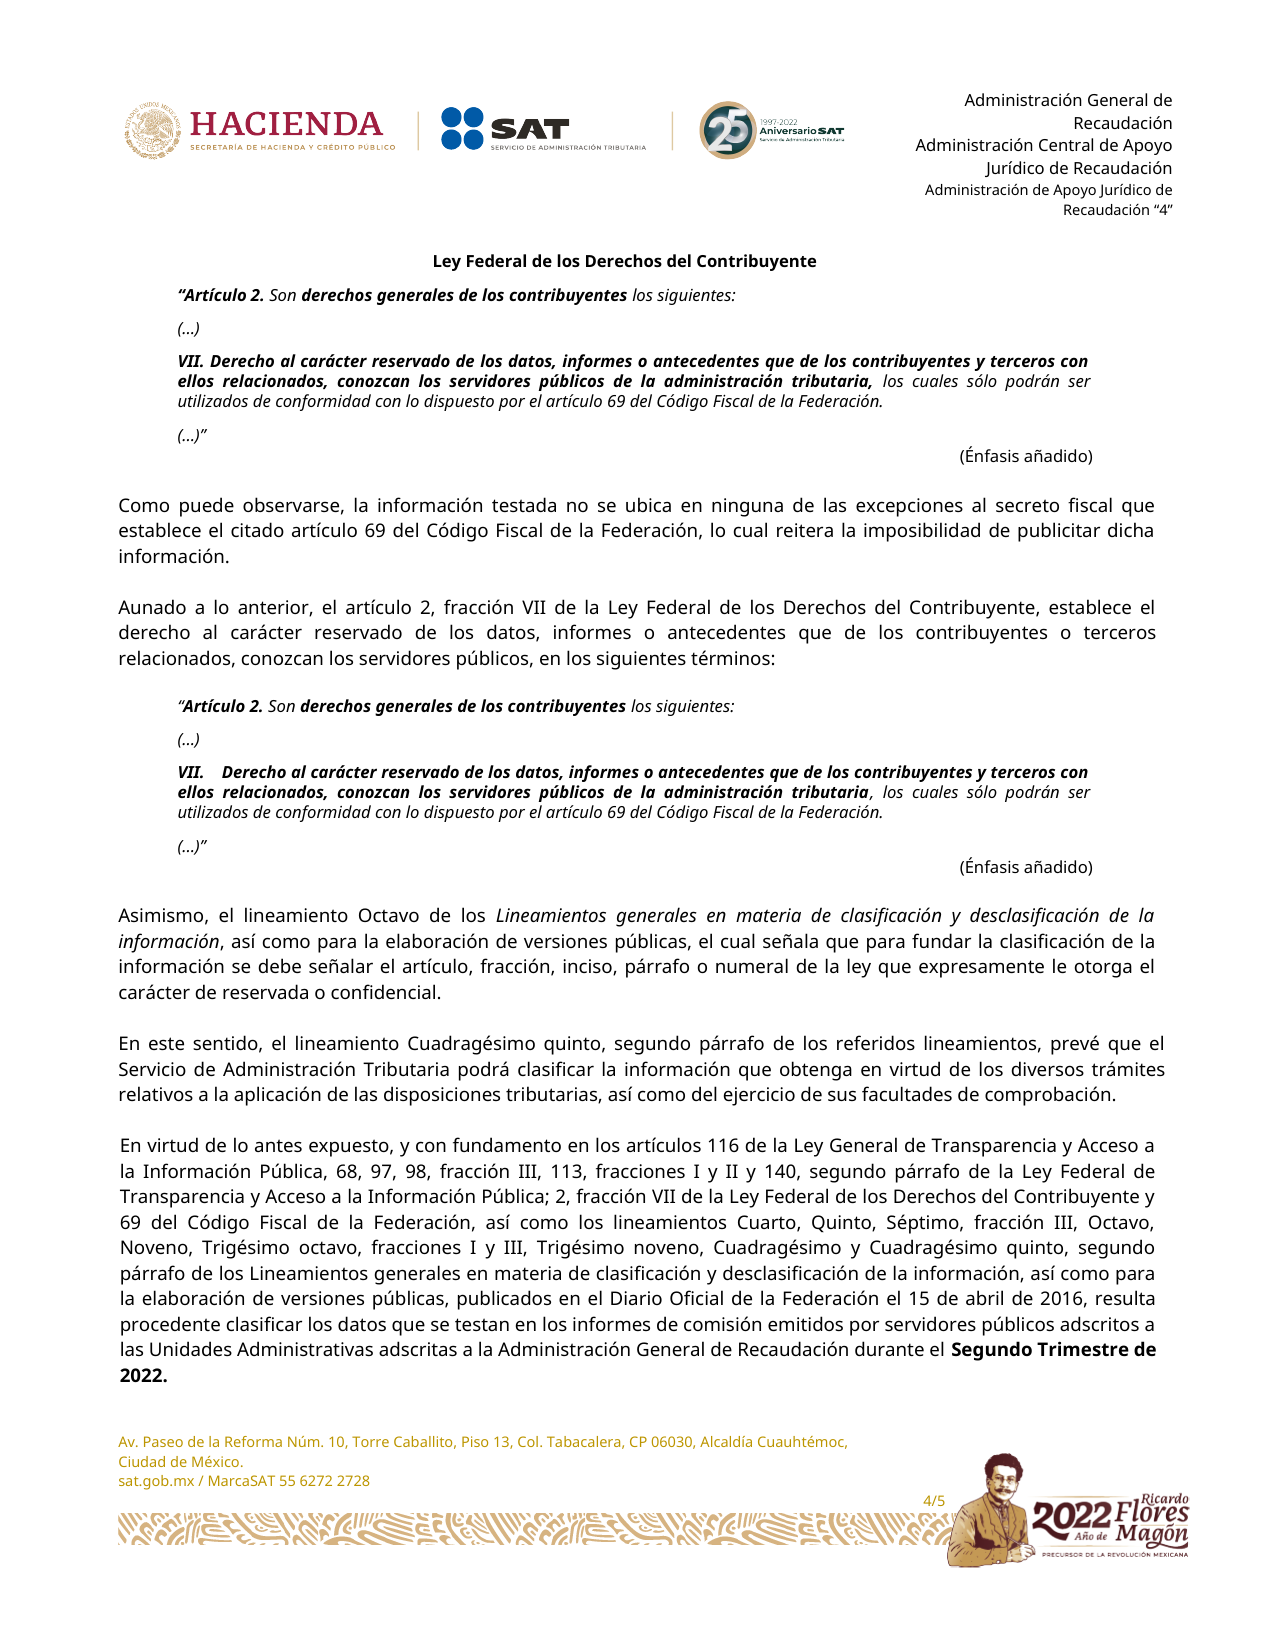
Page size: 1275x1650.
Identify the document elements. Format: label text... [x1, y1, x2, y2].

text (…)” [177, 836, 1092, 857]
picture [102, 88, 868, 173]
text (…) [177, 318, 1092, 339]
text (…) [177, 729, 1092, 749]
list Aunado a lo anterior, el artículo 2, fracción VII de la Ley Federal de los Derechos del Contribuyente, establece el derecho al carácter reservado de los datos, informes o antecedentes que de los contribuyentes o terceros relacionados, conozcan los servidores públicos, en los siguientes términos: [118, 594, 1157, 671]
list Como puede observarse, la información testada no se ubica en ninguna de las excepciones al secreto fiscal que establece el citado artículo 69 del Código Fiscal de la Federación, lo cual reitera la imposibilidad de publicitar dicha información. [118, 492, 1157, 568]
text (Énfasis añadido) [177, 857, 1092, 877]
text VII. Derecho al carácter reservado de los datos, informes o antecedentes que de los contribuyentes y terceros con ellos relacionados, conozcan los servidores públicos de la administración tributaria, los cuales sólo podrán ser utilizados de conformidad con lo dispuesto por el artículo 69 del Código Fiscal de la Federación. [177, 351, 1092, 413]
text Asimismo, el lineamiento Octavo de los Lineamientos generales en materia de clasificación y desclasificación de la información, así como para la elaboración de versiones públicas, el cual señala que para fundar la clasificación de la información se debe señalar el artículo, fracción, inciso, párrafo o numeral de la ley que expresamente le otorga el carácter de reservada o confidencial. [118, 903, 1157, 1005]
text En virtud de lo antes expuesto, y con fundamento en los artículos 116 de la Ley General de Transparencia y Acceso a la Información Pública, 68, 97, 98, fracción III, 113, fracciones I y II y 140, segundo párrafo de la Ley Federal de Transparencia y Acceso a la Información Pública; 2, fracción VII de la Ley Federal de los Derechos del Contribuyente y 69 del Código Fiscal de la Federación, así como los lineamientos Cuarto, Quinto, Séptimo, fracción III, Octavo, Noveno, Trigésimo octavo, fracciones I y III, Trigésimo noveno, Cuadragésimo y Cuadragésimo quinto, segundo párrafo de los Lineamientos generales en materia de clasificación y desclasificación de la información, así como para la elaboración de versiones públicas, publicados en el Diario Oficial de la Federación el 15 de abril de 2016, resulta procedente clasificar los datos que se testan en los informes de comisión emitidos por servidores públicos adscritos a las Unidades Administrativas adscritas a la Administración General de Recaudación durante el Segundo Trimestre de 2022. [119, 1132, 1157, 1388]
text En este sentido, el lineamiento Cuadragésimo quinto, segundo párrafo de los referidos lineamientos, prevé que el Servicio de Administración Tributaria podrá clasificar la información que obtenga en virtud de los diversos trámites relativos a la aplicación de las disposiciones tributarias, así como del ejercicio de sus facultades de comprobación. [118, 1030, 1167, 1107]
text VII. Derecho al carácter reservado de los datos, informes o antecedentes que de los contribuyentes y terceros con ellos relacionados, conozcan los servidores públicos de la administración tributaria, los cuales sólo podrán ser utilizados de conformidad con lo dispuesto por el artículo 69 del Código Fiscal de la Federación. [177, 762, 1092, 824]
text “Artículo 2. Son derechos generales de los contribuyentes los siguientes: [177, 285, 1092, 306]
text Ley Federal de los Derechos del Contribuyente [177, 250, 1072, 272]
text (Énfasis añadido) [177, 446, 1092, 466]
picture [118, 1449, 1194, 1569]
text (…)” [177, 426, 1092, 446]
text “Artículo 2. Son derechos generales de los contribuyentes los siguientes: [177, 696, 1092, 716]
